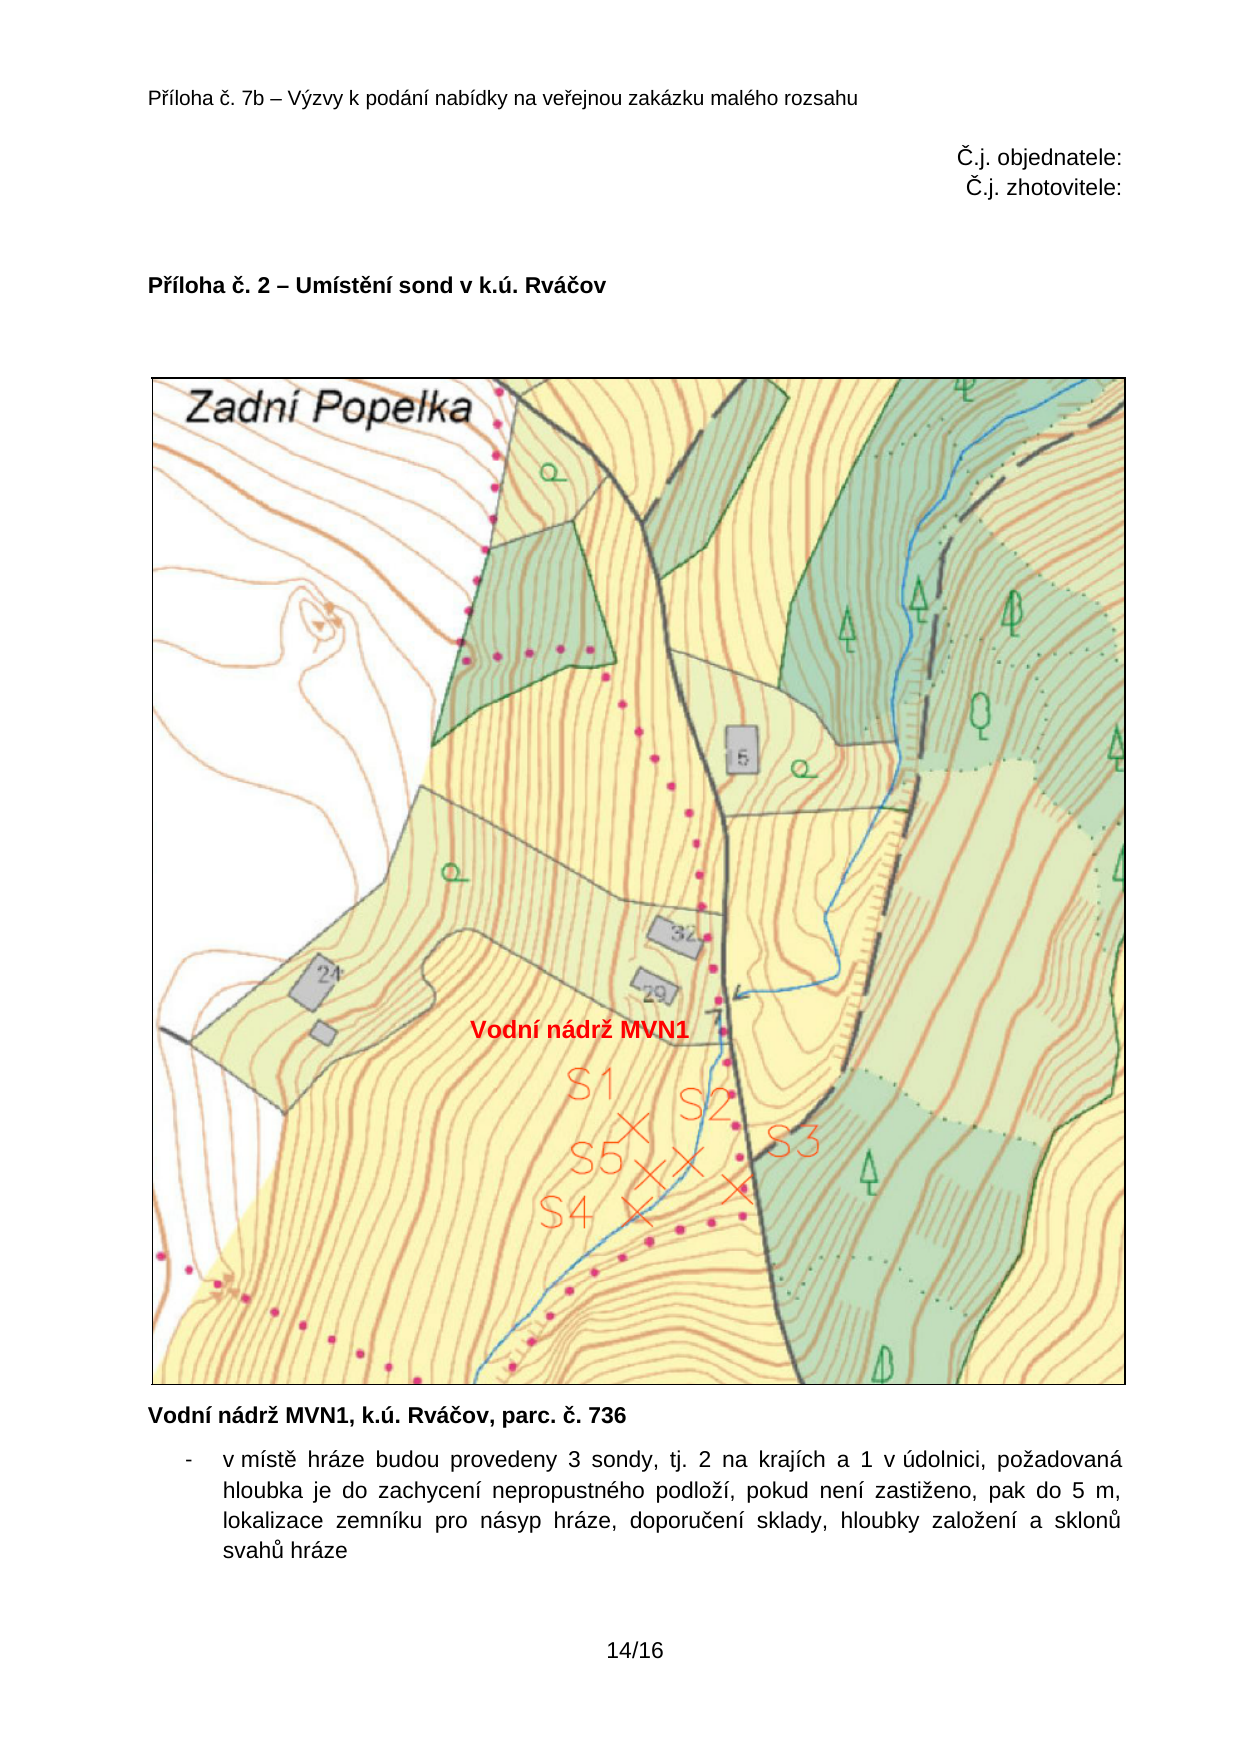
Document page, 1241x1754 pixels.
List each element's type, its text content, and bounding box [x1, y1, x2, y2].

list v místě hráze budou provedeny 3 sondy, tj. 2 na krajích a 1 v údolnici, požadovaná hloubka je do zachycení nepropustného podloží, pokud není zastiženo, pak do 5 m, lokalizace zemníku pro násyp hráze, doporučení sklady, hloubky založení a sklonů svahů hráze [185, 1445, 1122, 1564]
text Vodní nádrž MVN1, k.ú. Rváčov, parc. č. 736 [148, 1402, 1122, 1429]
picture [153, 379, 1124, 1384]
subtitle Příloha č. 2 – Umístění sond v k.ú. Rváčov [148, 272, 1122, 298]
